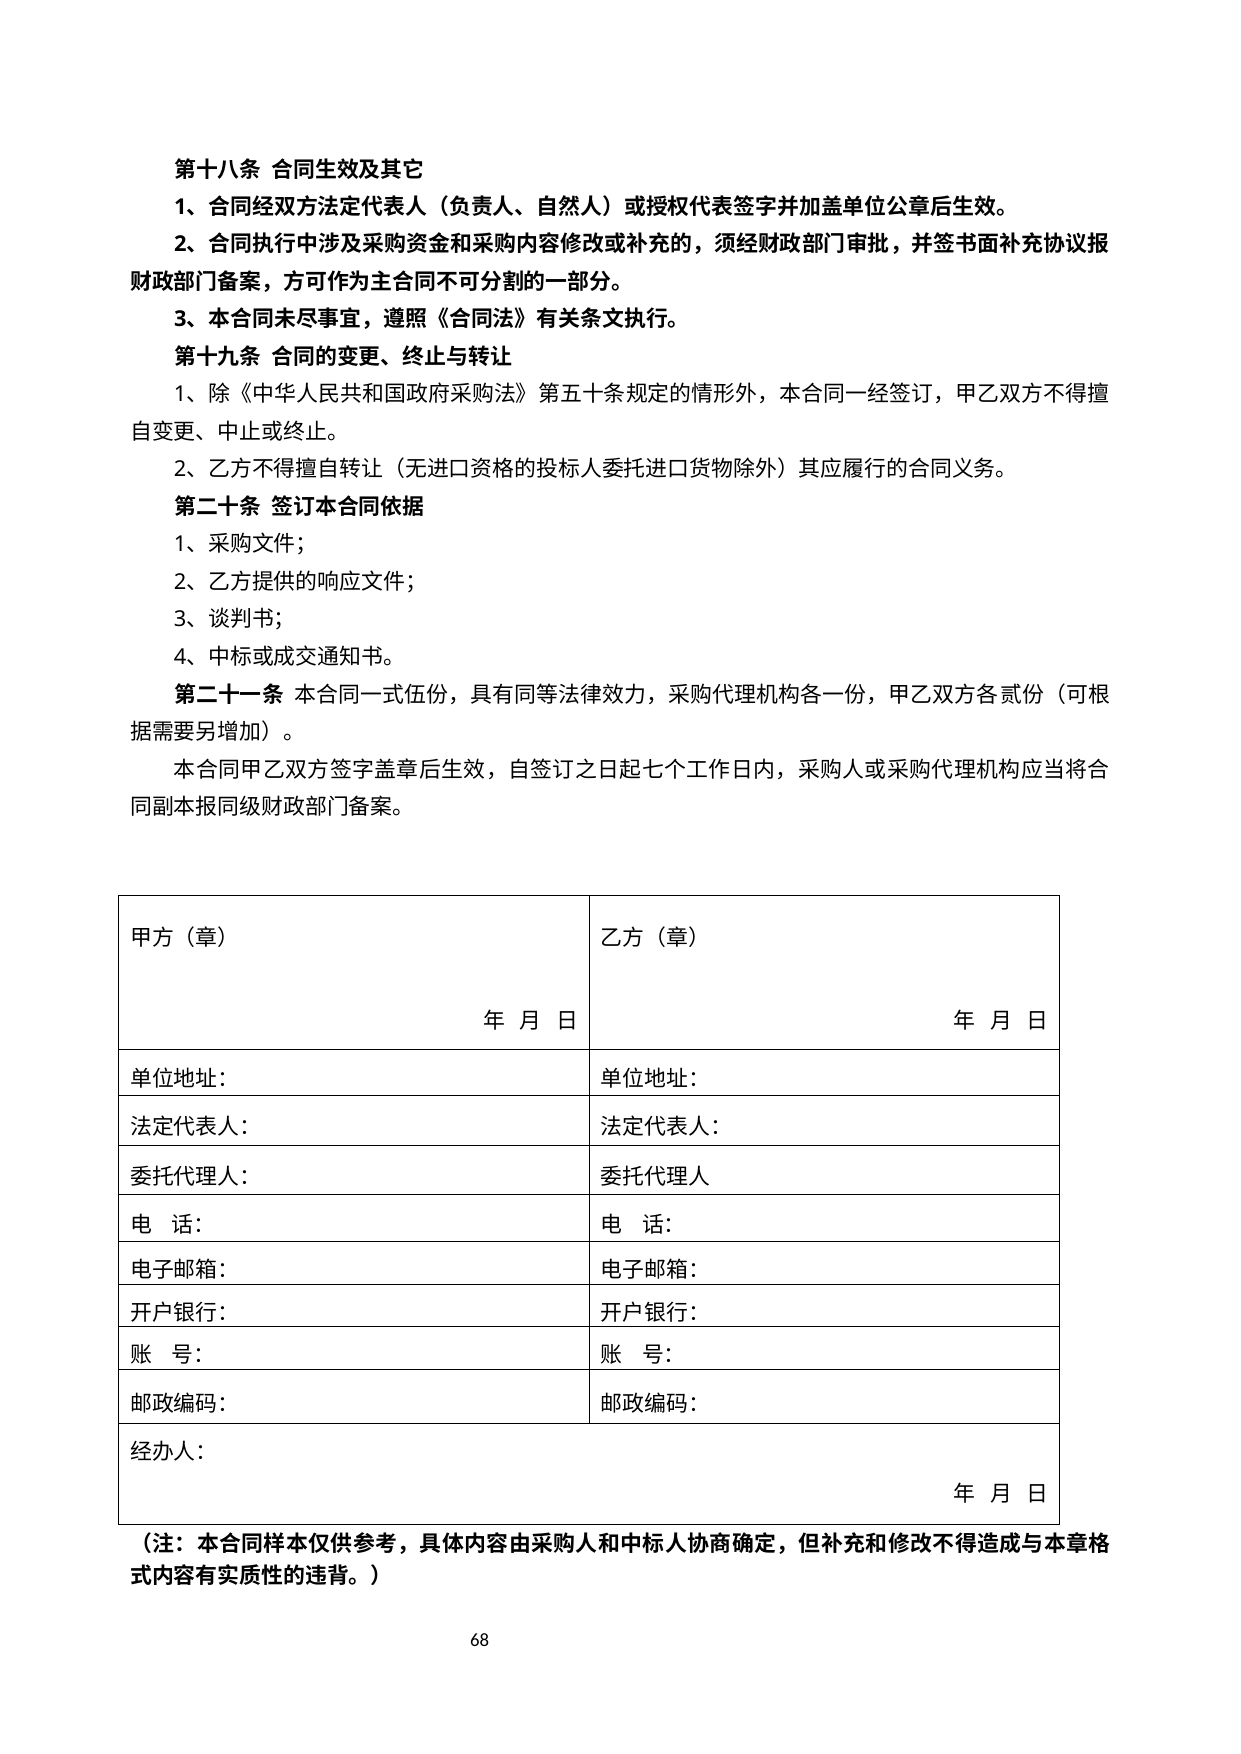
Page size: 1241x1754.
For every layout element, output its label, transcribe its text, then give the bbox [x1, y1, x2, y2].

text 2、合同执行中涉及采购资金和采购内容修改或补充的，须经财政部门审批，并签书面补充协议报财政部门备案，方可作为主合同不可分割的一部分。 [130, 221, 1110, 296]
table_cell 电子邮箱： [590, 1242, 1059, 1283]
text 2、乙方提供的响应文件； [130, 558, 1110, 596]
text 3、谈判书； [130, 596, 1110, 633]
text 1、采购文件； [130, 521, 1110, 558]
table_cell 委托代理人 [590, 1146, 1059, 1194]
table_cell 委托代理人： [119, 1146, 589, 1194]
text 1、除《中华人民共和国政府采购法》第五十条规定的情形外，本合同一经签订，甲乙双方不得擅自变更、中止或终止。 [130, 371, 1110, 446]
table_header 乙方（章） 年 月 日 [590, 896, 1059, 1048]
table_cell 账 号： [590, 1327, 1059, 1369]
text 4、中标或成交通知书。 [130, 633, 1110, 671]
table_cell 开户银行： [119, 1285, 589, 1326]
table_cell 邮政编码： [119, 1370, 589, 1423]
text 第二十条 签订本合同依据 [130, 483, 1110, 521]
table_cell 单位地址： [119, 1050, 589, 1095]
text 本合同甲乙双方签字盖章后生效，自签订之日起七个工作日内，采购人或采购代理机构应当将合同副本报同级财政部门备案。 [130, 746, 1110, 821]
text 1、合同经双方法定代表人（负责人、自然人）或授权代表签字并加盖单位公章后生效。 [130, 183, 1110, 221]
text （注：本合同样本仅供参考，具体内容由采购人和中标人协商确定，但补充和修改不得造成与本章格式内容有实质性的违背。） [130, 1525, 1110, 1590]
table_cell 法定代表人： [119, 1096, 589, 1144]
text 2、乙方不得擅自转让（无进口资格的投标人委托进口货物除外）其应履行的合同义务。 [130, 446, 1110, 483]
table_cell 经办人： 年 月 日 [119, 1424, 1059, 1524]
table_cell 账 号： [119, 1327, 589, 1369]
table_cell 电 话： [590, 1195, 1059, 1241]
table_cell 开户银行： [590, 1285, 1059, 1326]
text 3、本合同未尽事宜，遵照《合同法》有关条文执行。 [130, 296, 1110, 333]
table_cell 电子邮箱： [119, 1242, 589, 1283]
table_cell 单位地址： [590, 1050, 1059, 1095]
table_cell 电 话： [119, 1195, 589, 1241]
table_cell 邮政编码： [590, 1370, 1059, 1423]
table_header 甲方（章） 年 月 日 [119, 896, 589, 1048]
table_cell 法定代表人： [590, 1096, 1059, 1144]
text 第二十一条 本合同一式伍份，具有同等法律效力，采购代理机构各一份，甲乙双方各贰份（可根据需要另增加）。 [130, 671, 1110, 746]
text 第十八条 合同生效及其它 [130, 146, 1110, 183]
text 第十九条 合同的变更、终止与转让 [130, 333, 1110, 371]
